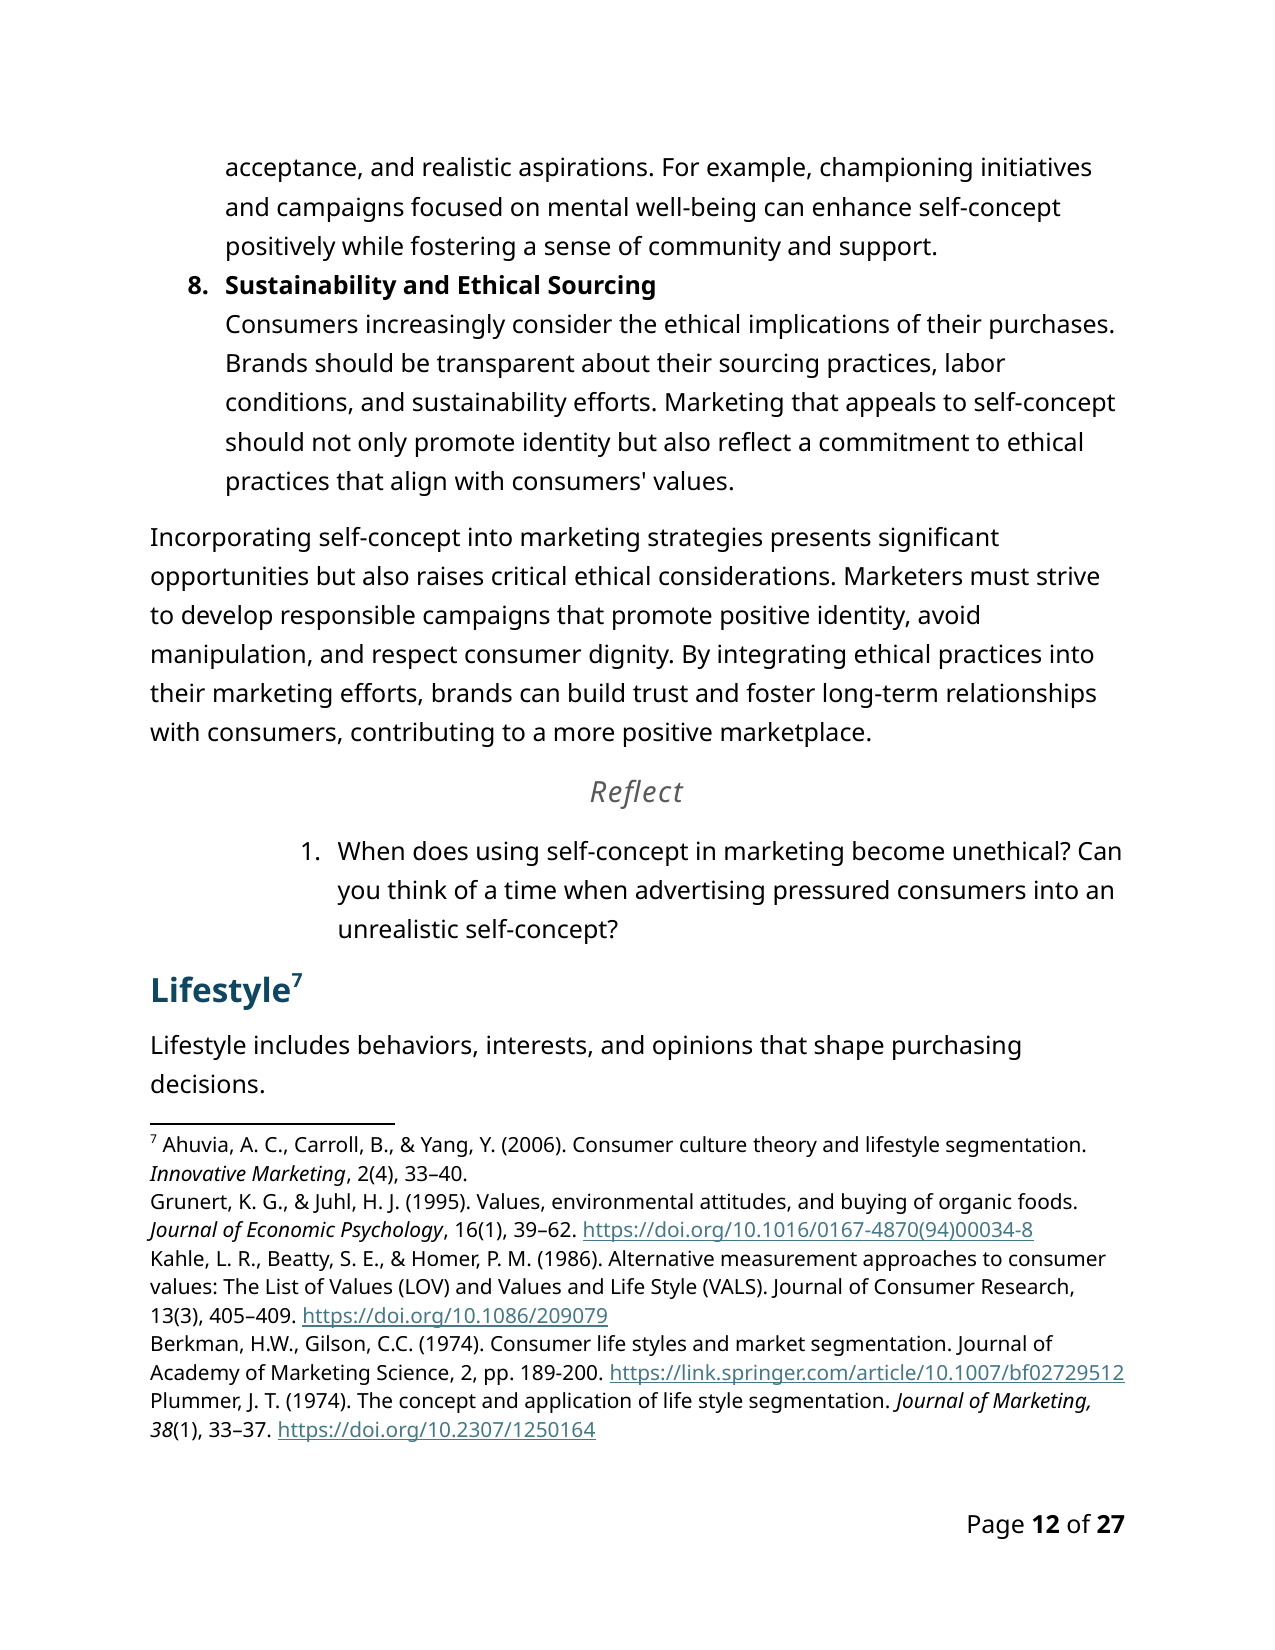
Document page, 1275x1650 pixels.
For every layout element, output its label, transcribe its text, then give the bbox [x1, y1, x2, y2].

subtitle Lifestyle [150, 967, 1125, 1013]
subtitle Reflect [150, 771, 1125, 811]
list Sustainability and Ethical Sourcing [187, 267, 1125, 302]
text Incorporating self-concept into marketing strategies presents significant opportunities but also raises critical ethical considerations. Marketers must strive to develop responsible campaigns that promote positive identity, avoid manipulation, and respect consumer dignity. By integrating ethical practices into their marketing efforts, brands can build trust and foster long-term relationships with consumers, contributing to a more positive marketplace. [150, 519, 1125, 749]
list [225, 150, 1125, 262]
list Consumers increasingly consider the ethical implications of their purchases. Brands should be transparent about their sourcing practices, labor conditions, and sustainability efforts. Marketing that appeals to self-concept should not only promote identity but also reflect a commitment to ethical practices that align with consumers' values. [225, 307, 1125, 497]
text Lifestyle includes behaviors, interests, and opinions that shape purchasing decisions. [150, 1028, 1125, 1101]
list When does using self-concept in marketing become unethical? Can you think of a time when advertising pressured consumers into an unrealistic self-concept? [300, 833, 1125, 946]
